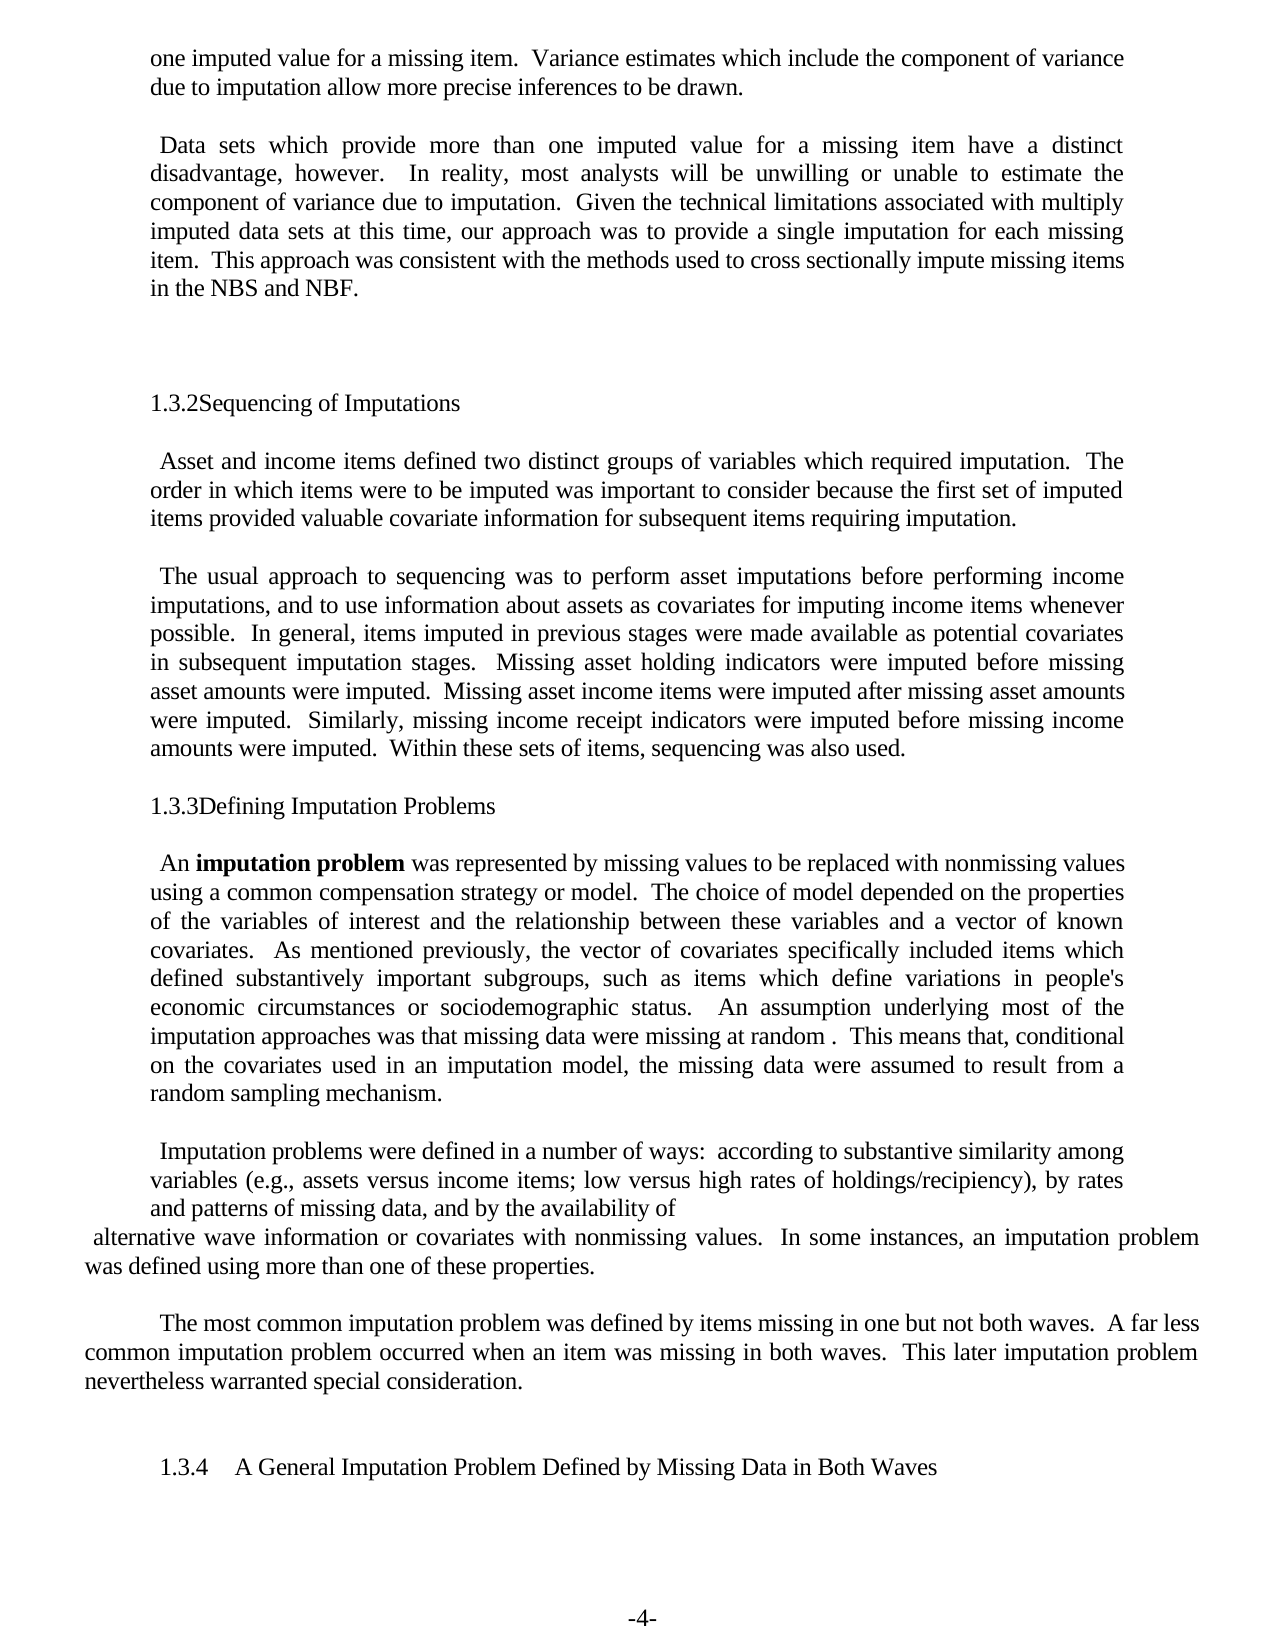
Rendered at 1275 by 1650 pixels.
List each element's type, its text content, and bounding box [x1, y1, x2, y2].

text alternative wave information or covariates with nonmissing values. In some instances, an imputation problem was defined using more than one of these properties. [84, 1222, 1200, 1280]
text Imputation problems were defined in a number of ways: according to substantive similarity among variables (e.g., assets versus income items; low versus high rates of holdings/recipiency), by rates and patterns of missing data, and by the availability of [150, 1136, 1125, 1222]
text The usual approach to sequencing was to perform asset imputations before performing income imputations, and to use information about assets as covariates for imputing income items whenever possible. In general, items imputed in previous stages were made available as potential covariates in subsequent imputation stages. Missing asset holding indicators were imputed before missing asset amounts were imputed. Missing asset income items were imputed after missing asset amounts were imputed. Similarly, missing income receipt indicators were imputed before missing income amounts were imputed. Within these sets of items, sequencing was also used. [150, 561, 1125, 762]
text The most common imputation problem was defined by items missing in one but not both waves. A far less common imputation problem occurred when an item was missing in both waves. This later imputation problem nevertheless warranted special consideration. [84, 1308, 1200, 1395]
text 1.3.2Sequencing of Imputations [150, 388, 1125, 417]
text An imputation problem was represented by missing values to be replaced with nonmissing values using a common compensation strategy or model. The choice of model depended on the properties of the variables of interest and the relationship between these variables and a vector of known covariates. As mentioned previously, the vector of covariates specifically included items which defined substantively important subgroups, such as items which define variations in people's economic circumstances or sociodemographic status. An assumption underlying most of the imputation approaches was that missing data were missing at random . This means that, conditional on the covariates used in an imputation model, the missing data were assumed to result from a random sampling mechanism. [150, 848, 1125, 1107]
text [150, 43, 1125, 101]
text Asset and income items defined two distinct groups of variables which required imputation. The order in which items were to be imputed was important to consider because the first set of imputed items provided valuable covariate information for subsequent items requiring imputation. [150, 446, 1125, 532]
text 1.3.4 A General Imputation Problem Defined by Missing Data in Both Waves [84, 1452, 1200, 1481]
text 1.3.3Defining Imputation Problems [150, 791, 1125, 820]
text Data sets which provide more than one imputed value for a missing item have a distinct disadvantage, however. In reality, most analysts will be unwilling or unable to estimate the component of variance due to imputation. Given the technical limitations associated with multiply imputed data sets at this time, our approach was to provide a single imputation for each missing item. This approach was consistent with the methods used to cross sectionally impute missing items in the NBS and NBF. [150, 130, 1125, 302]
